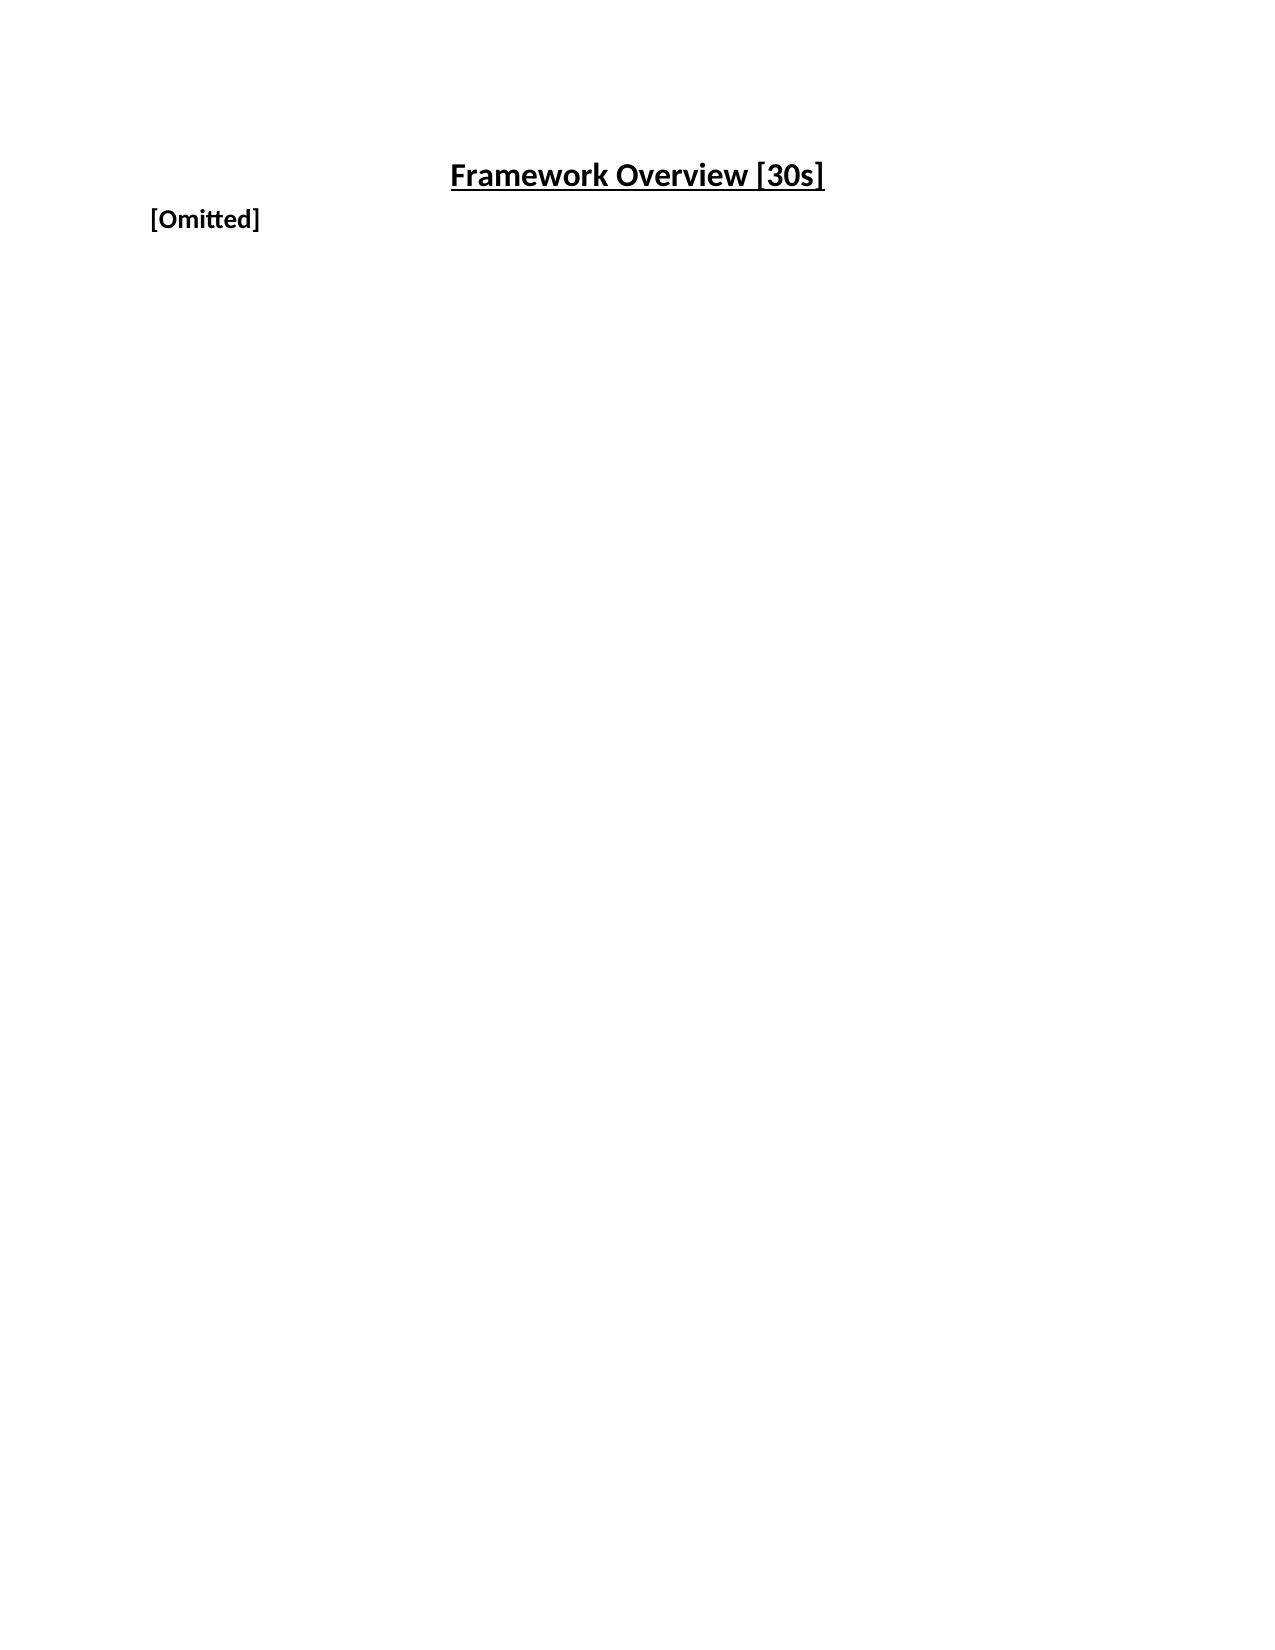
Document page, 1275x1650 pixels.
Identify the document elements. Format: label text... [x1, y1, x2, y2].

subtitle [Omitted] [150, 202, 1125, 235]
subtitle Framework Overview [30s] [150, 154, 1125, 195]
